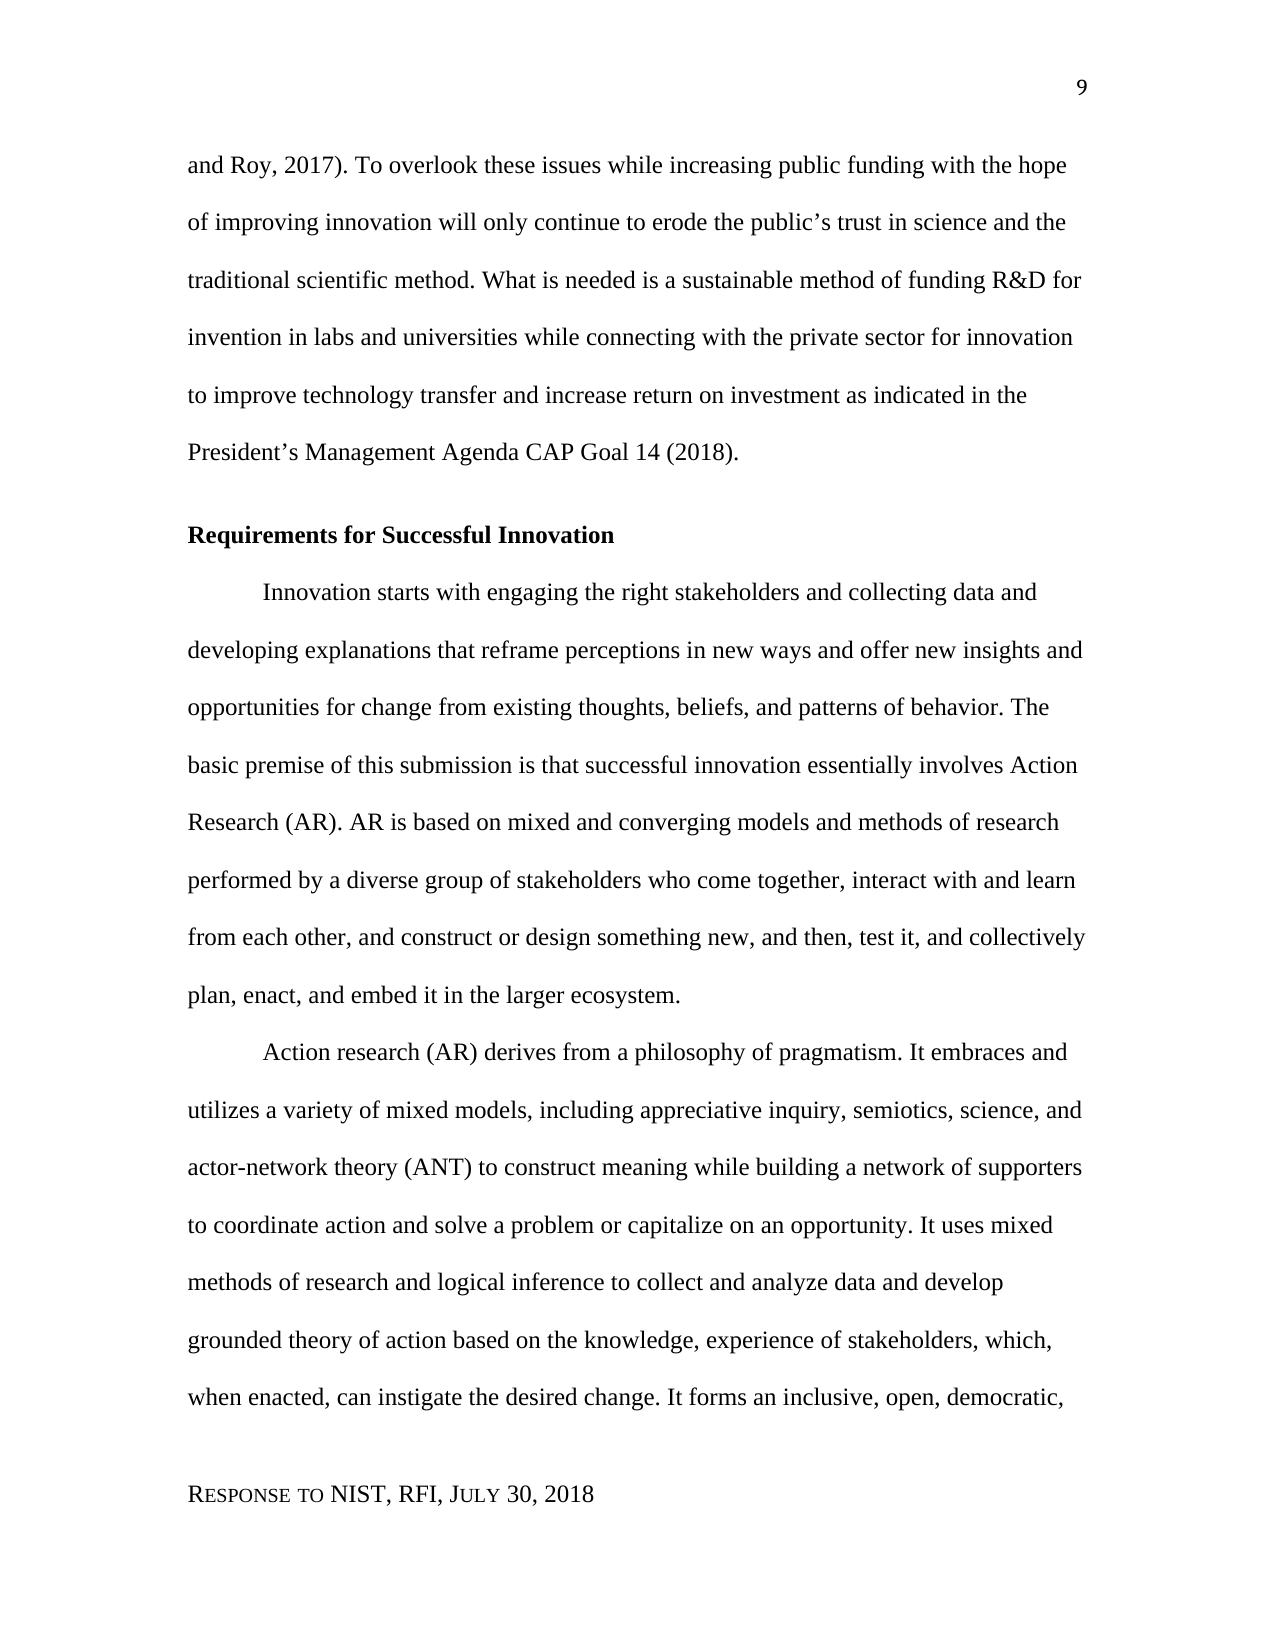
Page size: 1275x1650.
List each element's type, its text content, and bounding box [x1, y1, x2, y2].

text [187, 150, 1087, 466]
subtitle Requirements for Successful Innovation [187, 520, 1087, 549]
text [187, 1037, 1087, 1411]
text Innovation starts with engaging the right stakeholders and collecting data and developing explanations that reframe perceptions in new ways and offer new insights and opportunities for change from existing thoughts, beliefs, and patterns of behavior. The basic premise of this submission is that successful innovation essentially involves Action Research (AR). AR is based on mixed and converging models and methods of research performed by a diverse group of stakeholders who come together, interact with and learn from each other, and construct or design something new, and then, test it, and collectively plan, enact, and embed it in the larger ecosystem. [187, 577, 1087, 1009]
